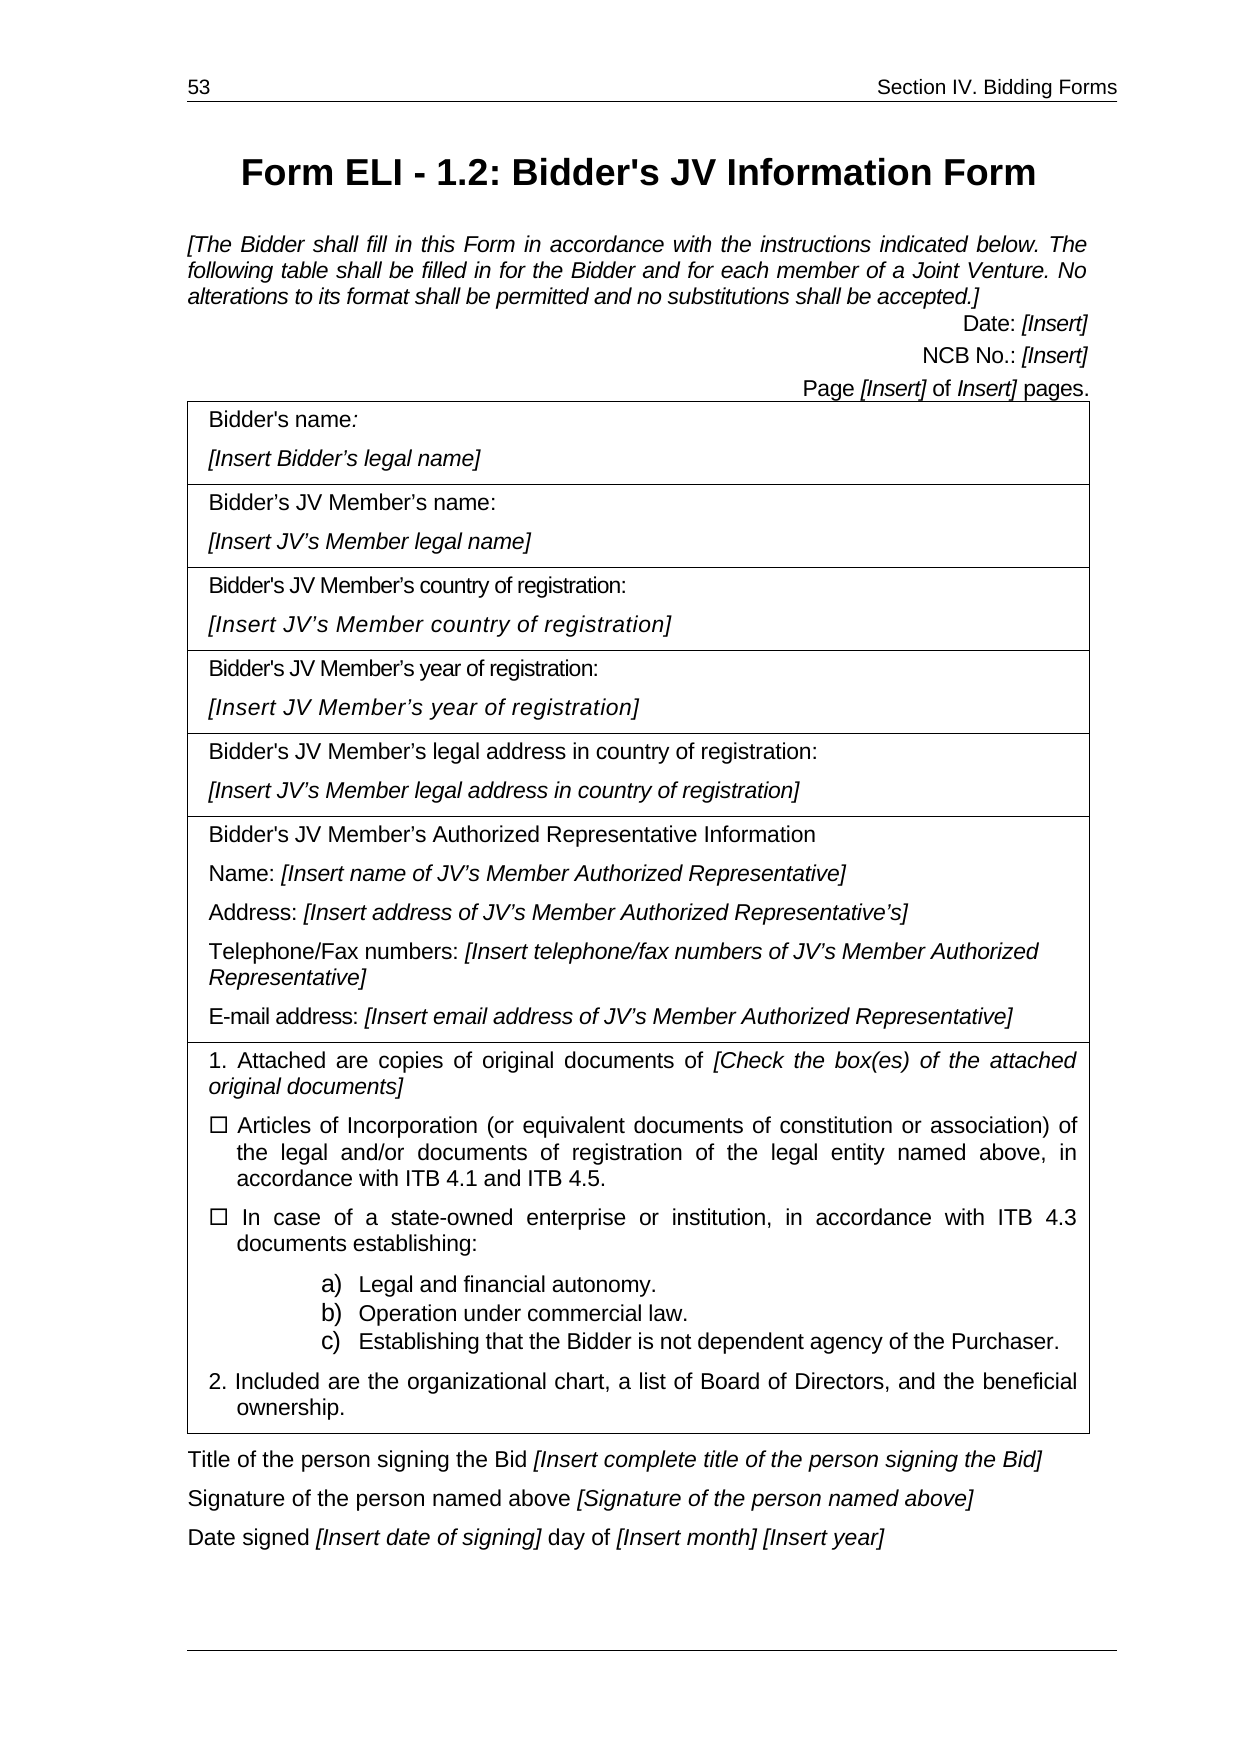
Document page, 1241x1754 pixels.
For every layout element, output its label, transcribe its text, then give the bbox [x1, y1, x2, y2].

table_cell Bidder's JV Member’s country of registration: [Insert JV’s Member country of registration] [188, 568, 1089, 650]
text Form ELI - 1.2: Bidder's JV Information Form [187, 150, 1090, 193]
table_cell 1. Attached are copies of original documents of [Check the box(es) of the attached original documents] Articles of Incorporation (or equivalent documents of constitution or association) of the legal and/or documents of registration of the legal entity named above, in accordance with ITB 4.1 and ITB 4.5. In case of a state-owned enterprise or institution, in accordance with ITB 4.3 documents establishing: Legal and financial autonomy. Operation under commercial law. Establishing that the Bidder is not dependent agency of the Purchaser. 2. Included are the organizational chart, a list of Board of Directors, and the beneficial ownership. [188, 1043, 1089, 1433]
table_header Bidder's name: [Insert Bidder’s legal name] [188, 402, 1089, 484]
text [The Bidder shall fill in this Form in accordance with the instructions indicated below. The following table shall be filled in for the Bidder and for each member of a Joint Venture. No alterations to its format shall be permitted and no substitutions shall be accepted.] [187, 231, 1090, 310]
table_cell Bidder's JV Member’s Authorized Representative Information Name: [Insert name of JV’s Member Authorized Representative] Address: [Insert address of JV’s Member Authorized Representative’s] Telephone/Fax numbers: [Insert telephone/fax numbers of JV’s Member Authorized Representative] E-mail address: [Insert email address of JV’s Member Authorized Representative] [188, 817, 1089, 1042]
table_cell Bidder's JV Member’s legal address in country of registration: [Insert JV’s Member legal address in country of registration] [188, 734, 1089, 816]
table_cell Bidder’s JV Member’s name: [Insert JV’s Member legal name] [188, 485, 1089, 567]
text Date: [Insert] [187, 310, 1090, 336]
table_cell Bidder's JV Member’s year of registration: [Insert JV Member’s year of registration] [188, 651, 1089, 733]
text NCB No.: [Insert] [187, 342, 1090, 369]
text Signature of the person named above [Signature of the person named above] [187, 1485, 1090, 1512]
text Title of the person signing the Bid [Insert complete title of the person signing the Bid] [187, 1446, 1090, 1473]
text Page [Insert] of Insert] pages. [187, 375, 1090, 401]
text Date signed [Insert date of signing] day of [Insert month] [Insert year] [187, 1524, 1090, 1550]
